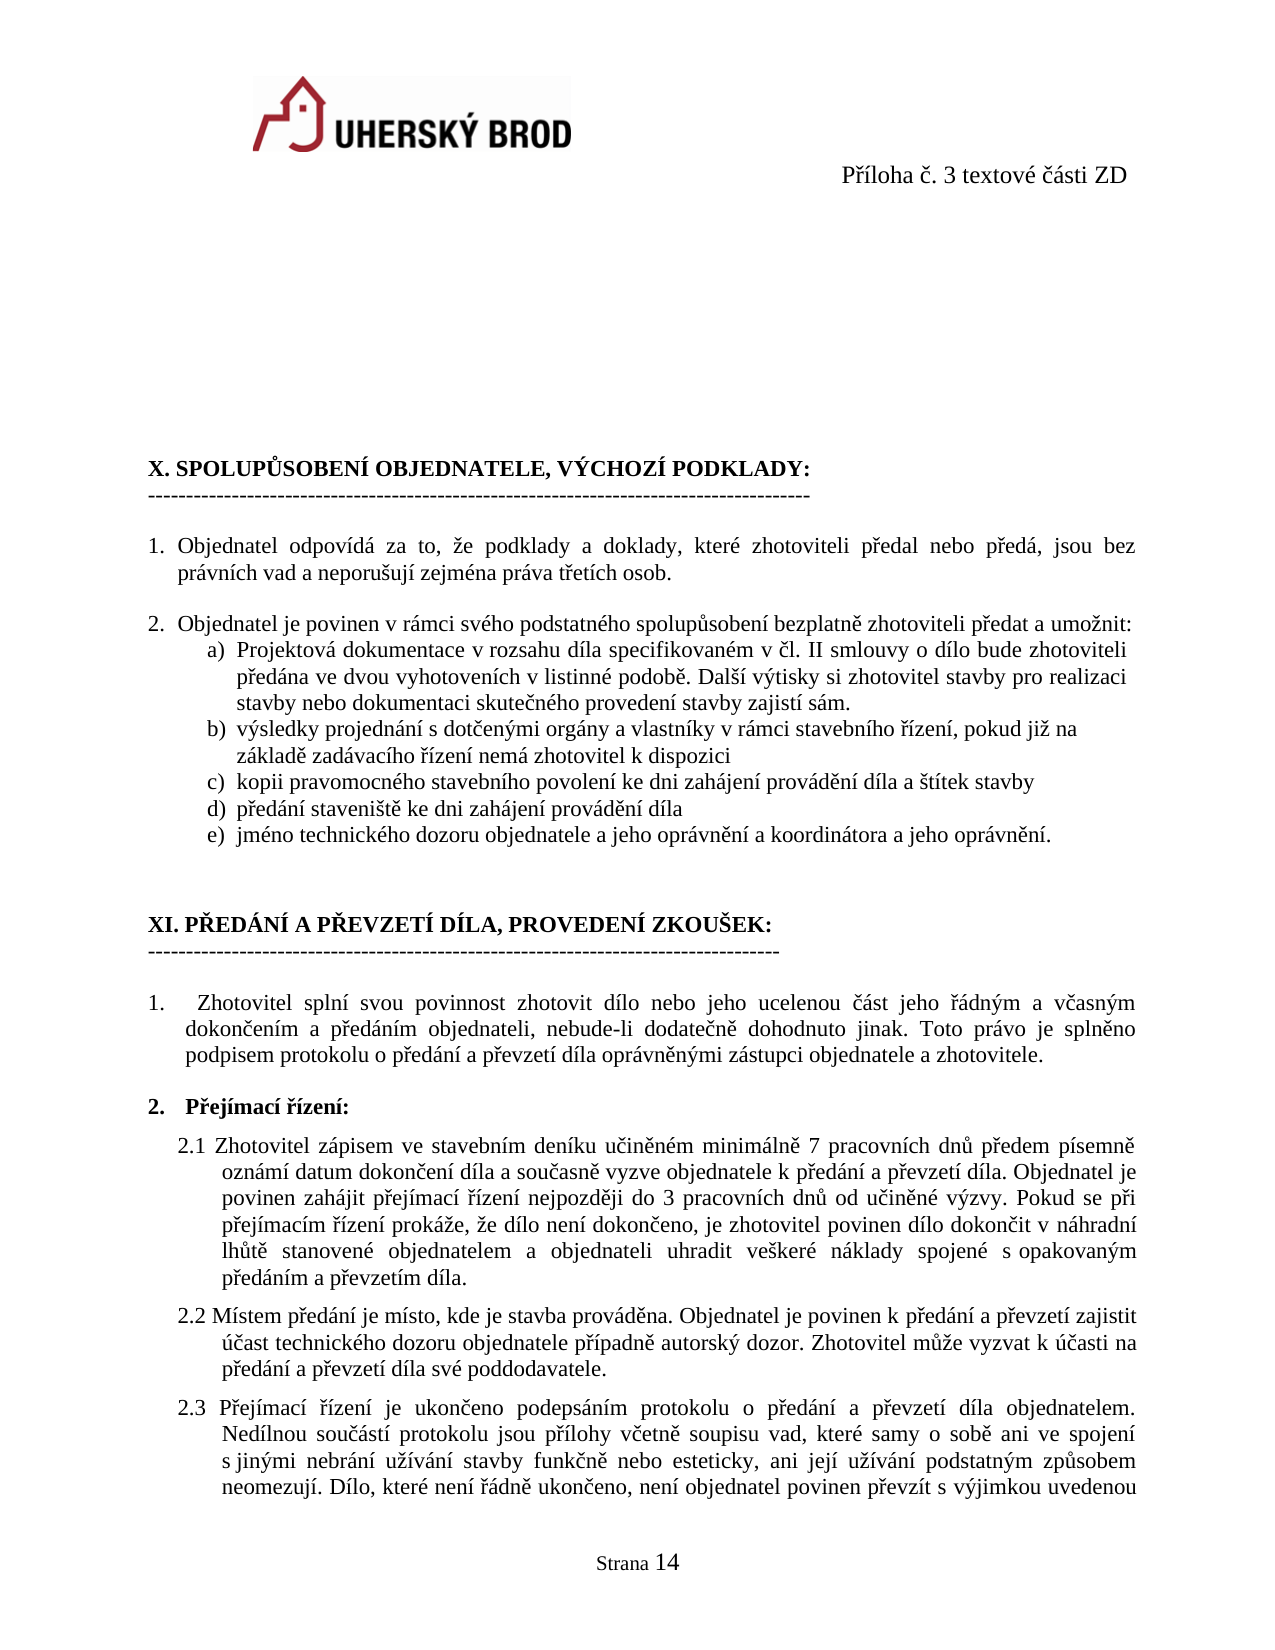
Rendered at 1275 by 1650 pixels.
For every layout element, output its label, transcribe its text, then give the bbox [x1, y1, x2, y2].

list jméno technického dozoru objednatele a jeho oprávnění a koordinátora a jeho oprávnění. [207, 821, 1127, 847]
list kopii pravomocného stavebního povolení ke dni zahájení provádění díla a štítek stavby [207, 768, 1127, 794]
list Objednatel odpovídá za to, že podklady a doklady, které zhotoviteli předal nebo předá, jsou bez právních vad a neporušují zejména práva třetích osob. [148, 532, 1137, 585]
list Projektová dokumentace v rozsahu díla specifikovaném v čl. II smlouvy o dílo bude zhotoviteli předána ve dvou vyhotoveních v listinné podobě. Další výtisky si zhotovitel stavby pro realizaci stavby nebo dokumentaci skutečného provedení stavby zajistí sám. [207, 636, 1127, 716]
picture [252, 76, 571, 152]
list předání staveniště ke dni zahájení provádění díla [207, 794, 1127, 821]
text ----------------------------------------------------------------------------------- [148, 937, 1137, 964]
list Zhotovitel splní svou povinnost zhotovit dílo nebo jeho ucelenou část jeho řádným a včasným dokončením a předáním objednateli, nebude-li dodatečně dohodnuto jinak. Toto právo je splněno podpisem protokolu o předání a převzetí díla oprávněnými zástupci objednatele a zhotovitele. [148, 989, 1137, 1068]
list výsledky projednání s dotčenými orgány a vlastníky v rámci stavebního řízení, pokud již na základě zadávacího řízení nemá zhotovitel k dispozici [207, 716, 1127, 768]
list Přejímací řízení: [148, 1093, 1137, 1119]
text --------------------------------------------------------------------------------------- [148, 481, 1137, 507]
text 2.2 Místem předání je místo, kde je stavba prováděna. Objednatel je povinen k předání a převzetí zajistit účast technického dozoru objednatele případně autorský dozor. Zhotovitel může vyzvat k účasti na předání a převzetí díla své poddodavatele. [177, 1302, 1137, 1381]
text 2.1 Zhotovitel zápisem ve stavebním deníku učiněném minimálně 7 pracovních dnů předem písemně oznámí datum dokončení díla a současně vyzve objednatele k předání a převzetí díla. Objednatel je povinen zahájit přejímací řízení nejpozději do 3 pracovních dnů od učiněné výzvy. Pokud se při přejímacím řízení prokáže, že dílo není dokončeno, je zhotovitel povinen dílo dokončit v náhradní lhůtě stanovené objednatelem a objednateli uhradit veškeré náklady spojené s opakovaným předáním a převzetím díla. [177, 1132, 1137, 1290]
list Objednatel je povinen v rámci svého podstatného spolupůsobení bezplatně zhotoviteli předat a umožnit: [148, 610, 1137, 636]
text X. SPOLUPŮSOBENÍ OBJEDNATELE, VÝCHOZÍ PODKLADY: [148, 455, 1137, 481]
subtitle XI. PŘEDÁNÍ A PŘEVZETÍ DÍLA, PROVEDENÍ ZKOUŠEK: [148, 911, 1127, 937]
